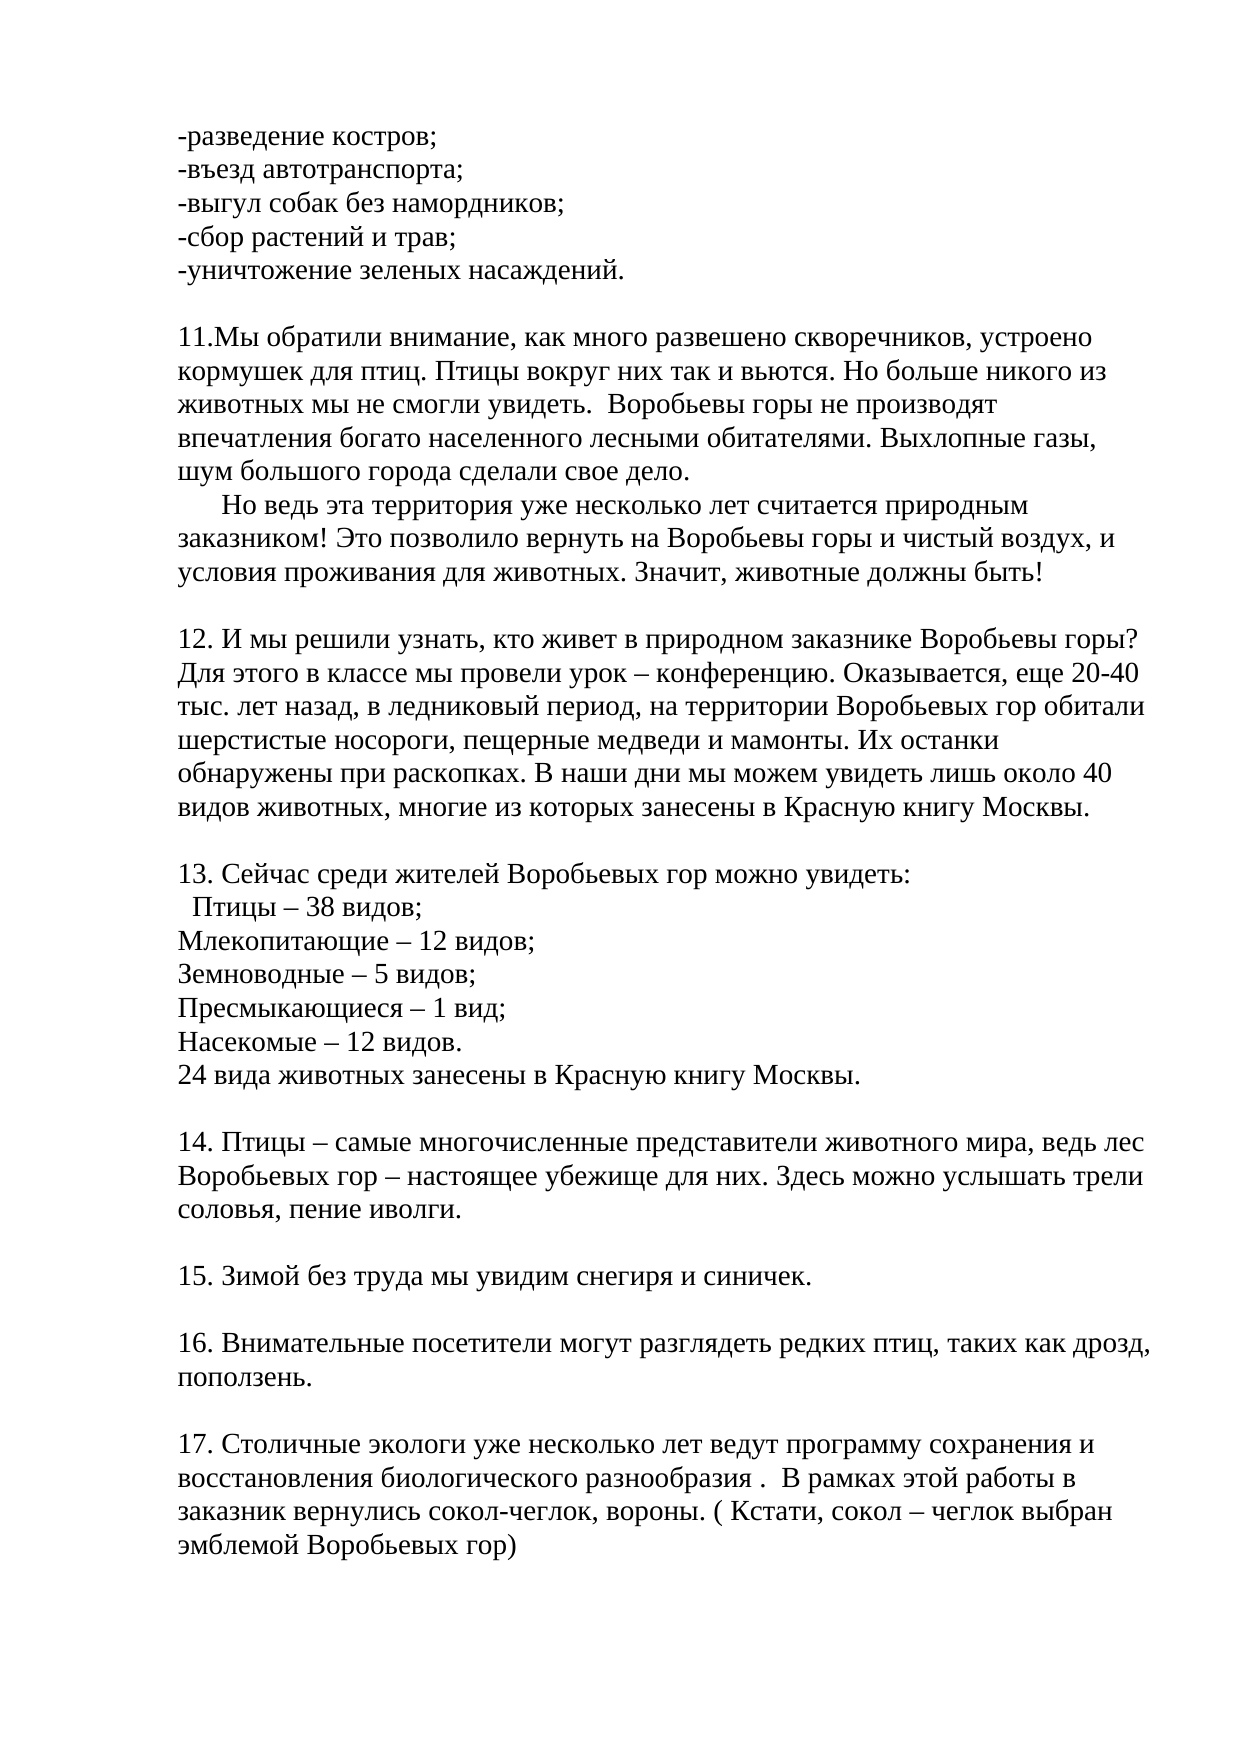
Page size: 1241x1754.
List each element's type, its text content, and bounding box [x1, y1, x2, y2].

text 13. Сейчас среди жителей Воробьевых гор можно увидеть: [177, 856, 1152, 889]
text Насекомые – 12 видов. [177, 1024, 1152, 1057]
text -въезд автотранспорта; [177, 152, 1152, 185]
text -разведение костров; [177, 118, 1152, 152]
text Но ведь эта территория уже несколько лет считается природным заказником! Это позволило вернуть на Воробьевы горы и чистый воздух, и условия проживания для животных. Значит, животные должны быть! [177, 487, 1152, 588]
text 15. Зимой без труда мы увидим снегиря и синичек. [177, 1258, 1152, 1292]
text -выгул собак без намордников; [177, 185, 1152, 219]
text 17. Столичные экологи уже несколько лет ведут программу сохранения и восстановления биологического разнообразия . В рамках этой работы в заказник вернулись сокол-чеглок, вороны. ( Кстати, сокол – чеглок выбран эмблемой Воробьевых гор) [177, 1426, 1152, 1560]
text 16. Внимательные посетители могут разглядеть редких птиц, таких как дрозд, поползень. [177, 1326, 1152, 1393]
text Птицы – 38 видов; [177, 889, 1152, 923]
text -уничтожение зеленых насаждений. [177, 252, 1152, 286]
text 24 вида животных занесены в Красную книгу Москвы. [177, 1057, 1152, 1091]
text Земноводные – 5 видов; [177, 957, 1152, 990]
text -сбор растений и трав; [177, 219, 1152, 252]
text Млекопитающие – 12 видов; [177, 923, 1152, 957]
text 14. Птицы – самые многочисленные представители животного мира, ведь лес Воробьевых гор – настоящее убежище для них. Здесь можно услышать трели соловья, пение иволги. [177, 1124, 1152, 1225]
text Пресмыкающиеся – 1 вид; [177, 990, 1152, 1024]
text 11.Мы обратили внимание, как много развешено скворечников, устроено кормушек для птиц. Птицы вокруг них так и вьются. Но больше никого из животных мы не смогли увидеть. Воробьевы горы не производят впечатления богато населенного лесными обитателями. Выхлопные газы, шум большого города сделали свое дело. [177, 319, 1152, 487]
text 12. И мы решили узнать, кто живет в природном заказнике Воробьевы горы? Для этого в классе мы провели урок – конференцию. Оказывается, еще 20-40 тыс. лет назад, в ледниковый период, на территории Воробьевых гор обитали шерстистые носороги, пещерные медведи и мамонты. Их останки обнаружены при раскопках. В наши дни мы можем увидеть лишь около 40 видов животных, многие из которых занесены в Красную книгу Москвы. [177, 621, 1152, 822]
